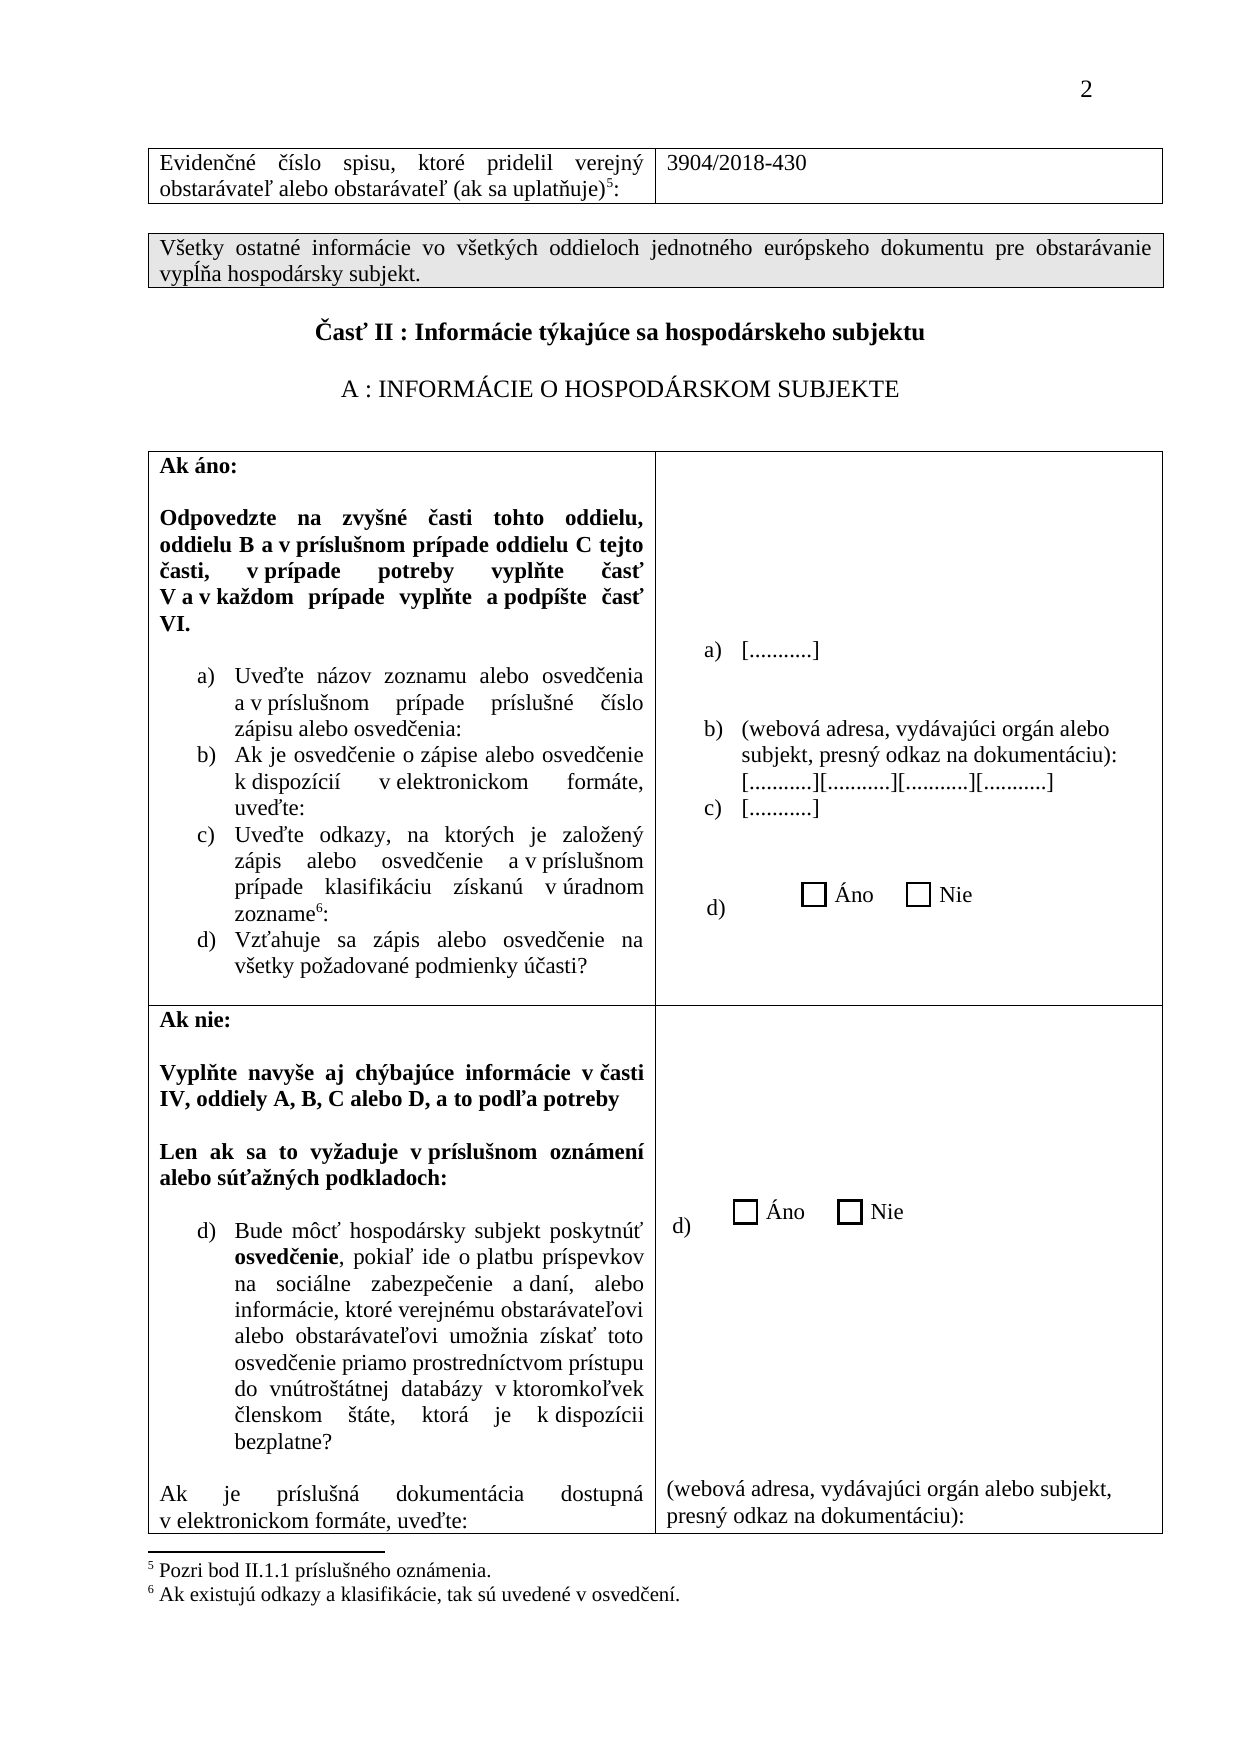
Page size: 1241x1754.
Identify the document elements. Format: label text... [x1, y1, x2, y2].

table_header [...........] (webová adresa, vydávajúci orgán alebo subjekt, presný odkaz na dokumentáciu): [...........][...........][...........][...........] [...........] d) [656, 452, 1162, 1005]
text Časť II : Informácie týkajúce sa hospodárskeho subjektu [148, 317, 1093, 345]
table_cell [656, 1006, 1162, 1533]
table_header Ak áno: Odpovedzte na zvyšné časti tohto oddielu, oddielu B a v príslušnom prípade oddielu C tejto časti, v prípade potreby vyplňte časť V a v každom prípade vyplňte a podpíšte časť VI. Uveďte názov zoznamu alebo osvedčenia a v príslušnom prípade príslušné číslo zápisu alebo osvedčenia: Ak je osvedčenie o zápise alebo osvedčenie k dispozícií v elektronickom formáte, uveďte: Uveďte odkazy, na ktorých je založený zápis alebo osvedčenie a v príslušnom prípade klasifikáciu získanú v úradnom zozname: Vzťahuje sa zápis alebo osvedčenie na všetky požadované podmienky účasti? [149, 452, 655, 1005]
table_header Všetky ostatné informácie vo všetkých oddieloch jednotného európskeho dokumentu pre obstarávanie vypĺňa hospodársky subjekt. [149, 234, 1163, 287]
table_cell 3904/2018-430 [656, 149, 1162, 203]
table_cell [149, 1006, 655, 1533]
text A : INFORMÁCIE O HOSPODÁRSKOM SUBJEKTE [148, 374, 1093, 403]
table_cell Evidenčné číslo spisu, ktoré pridelil verejný obstarávateľ alebo obstarávateľ (ak sa uplatňuje): [149, 149, 655, 203]
